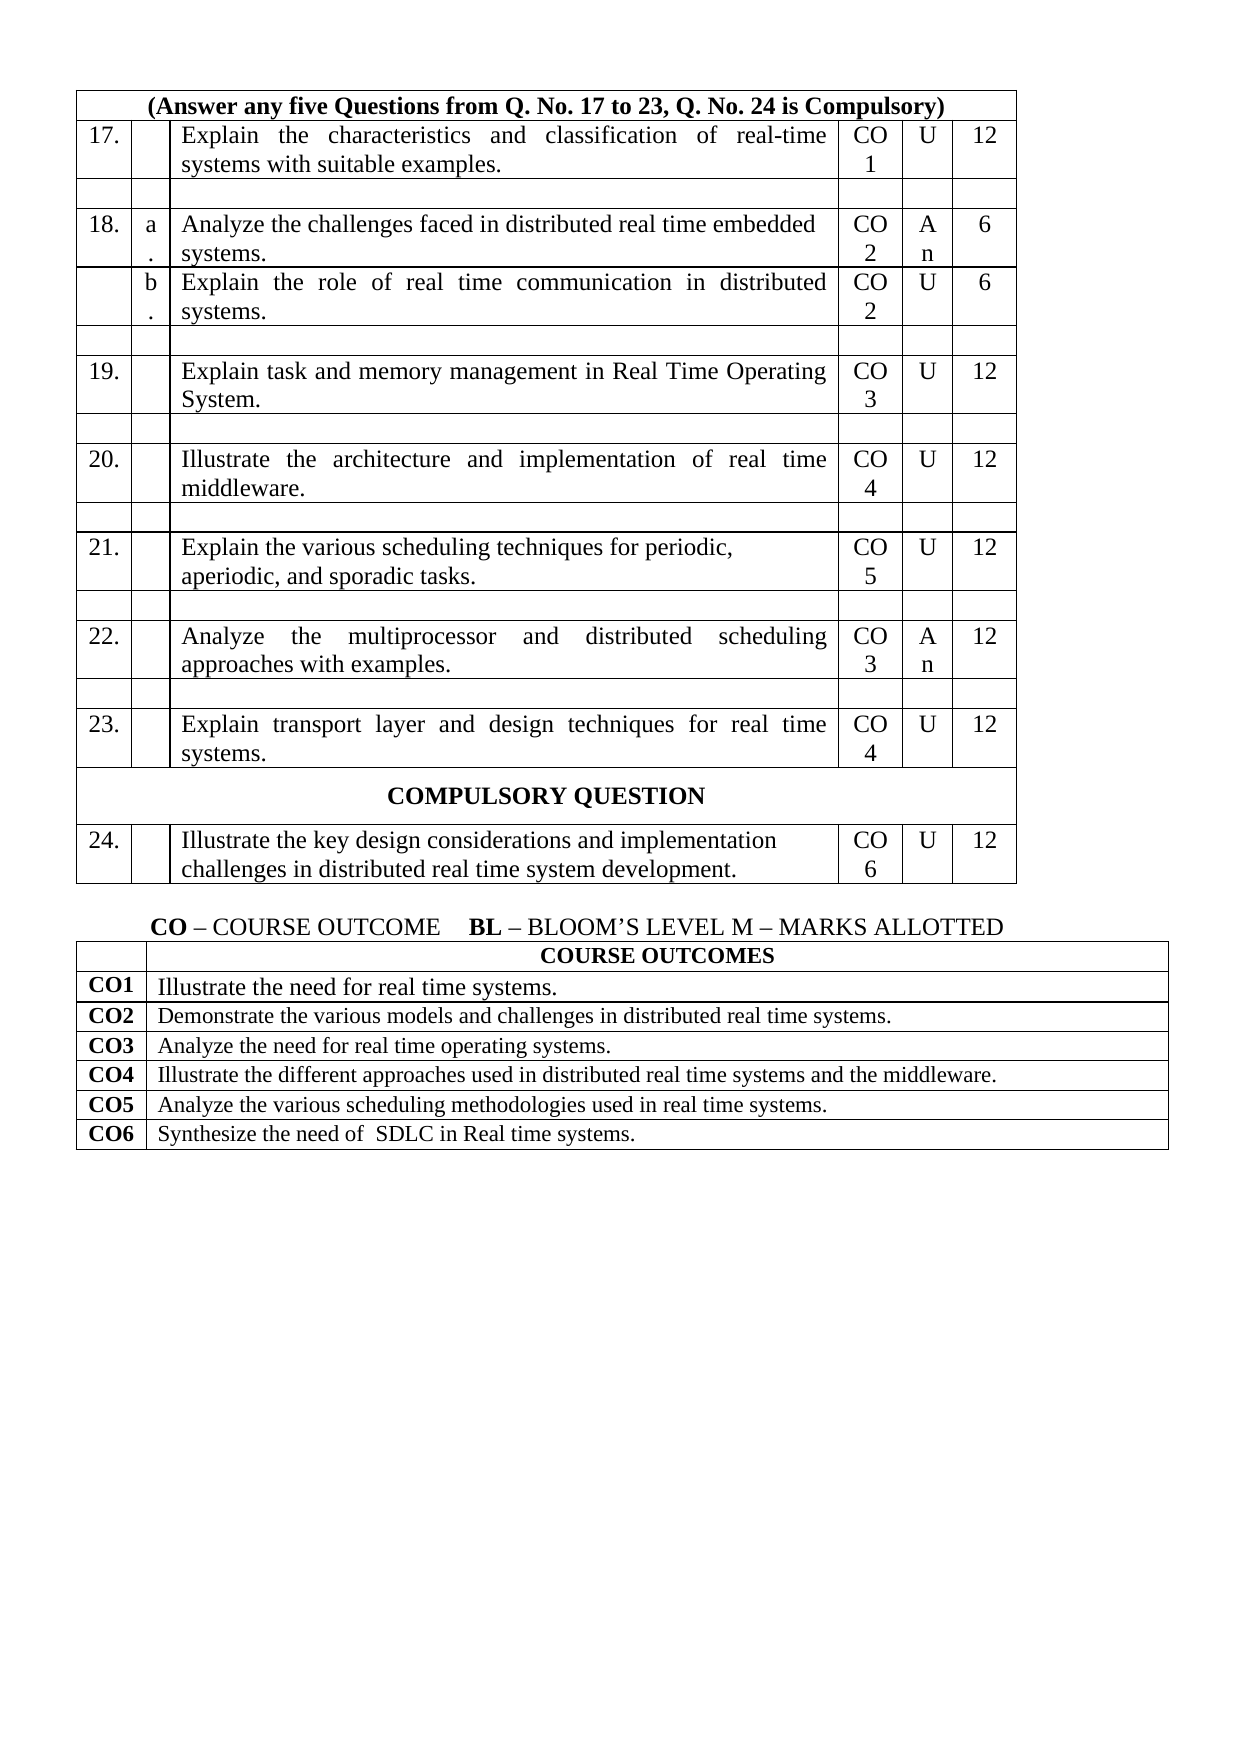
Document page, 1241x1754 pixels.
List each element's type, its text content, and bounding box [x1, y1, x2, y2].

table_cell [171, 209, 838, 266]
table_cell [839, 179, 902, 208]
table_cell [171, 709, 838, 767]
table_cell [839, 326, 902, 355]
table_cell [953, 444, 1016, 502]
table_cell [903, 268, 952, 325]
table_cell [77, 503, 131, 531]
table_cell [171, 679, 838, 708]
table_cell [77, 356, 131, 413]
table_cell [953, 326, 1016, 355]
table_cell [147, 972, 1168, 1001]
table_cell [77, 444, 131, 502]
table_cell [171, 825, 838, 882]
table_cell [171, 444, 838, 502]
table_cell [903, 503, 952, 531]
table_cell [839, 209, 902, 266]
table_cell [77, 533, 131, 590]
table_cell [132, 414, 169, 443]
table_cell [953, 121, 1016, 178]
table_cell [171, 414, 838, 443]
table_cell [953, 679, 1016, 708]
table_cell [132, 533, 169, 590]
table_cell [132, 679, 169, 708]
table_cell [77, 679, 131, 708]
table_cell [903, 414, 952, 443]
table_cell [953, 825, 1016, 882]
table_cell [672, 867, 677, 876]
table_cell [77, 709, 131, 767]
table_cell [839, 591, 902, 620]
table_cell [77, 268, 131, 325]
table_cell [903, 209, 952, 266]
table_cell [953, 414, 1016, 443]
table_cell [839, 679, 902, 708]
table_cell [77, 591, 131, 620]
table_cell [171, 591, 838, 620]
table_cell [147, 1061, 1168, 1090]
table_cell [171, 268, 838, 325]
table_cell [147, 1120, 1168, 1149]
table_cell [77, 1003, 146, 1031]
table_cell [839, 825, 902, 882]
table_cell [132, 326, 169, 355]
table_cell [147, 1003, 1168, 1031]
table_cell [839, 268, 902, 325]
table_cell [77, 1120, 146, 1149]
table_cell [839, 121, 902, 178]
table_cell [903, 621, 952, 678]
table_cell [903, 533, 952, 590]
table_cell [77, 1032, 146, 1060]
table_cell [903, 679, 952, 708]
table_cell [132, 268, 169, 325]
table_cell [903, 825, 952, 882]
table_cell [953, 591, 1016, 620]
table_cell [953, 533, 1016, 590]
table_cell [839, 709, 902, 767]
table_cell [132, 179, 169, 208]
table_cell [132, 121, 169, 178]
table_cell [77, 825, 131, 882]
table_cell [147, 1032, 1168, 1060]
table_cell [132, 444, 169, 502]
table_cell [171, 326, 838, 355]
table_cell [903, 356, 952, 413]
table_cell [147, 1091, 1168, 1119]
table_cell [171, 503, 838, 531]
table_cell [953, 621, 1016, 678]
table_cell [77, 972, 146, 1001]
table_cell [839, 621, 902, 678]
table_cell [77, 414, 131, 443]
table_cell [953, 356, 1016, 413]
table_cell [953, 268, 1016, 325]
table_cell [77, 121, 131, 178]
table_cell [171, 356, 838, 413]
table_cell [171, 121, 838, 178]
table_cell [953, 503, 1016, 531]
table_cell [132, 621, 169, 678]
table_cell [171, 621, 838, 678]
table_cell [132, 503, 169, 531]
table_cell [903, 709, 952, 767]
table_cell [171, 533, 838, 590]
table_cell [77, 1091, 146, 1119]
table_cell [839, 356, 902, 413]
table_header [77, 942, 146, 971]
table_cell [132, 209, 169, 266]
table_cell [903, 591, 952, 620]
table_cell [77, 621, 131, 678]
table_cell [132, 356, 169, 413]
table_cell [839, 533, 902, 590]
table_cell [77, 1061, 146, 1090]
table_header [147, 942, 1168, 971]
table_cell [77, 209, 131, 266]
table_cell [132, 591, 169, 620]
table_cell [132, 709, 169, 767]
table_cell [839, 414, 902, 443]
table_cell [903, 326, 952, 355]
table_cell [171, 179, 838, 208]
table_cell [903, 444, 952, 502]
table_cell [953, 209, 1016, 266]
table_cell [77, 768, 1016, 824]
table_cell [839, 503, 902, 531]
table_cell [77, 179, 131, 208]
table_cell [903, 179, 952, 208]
text CO – COURSE OUTCOME BL – BLOOM’S LEVEL M – MARKS ALLOTTED [150, 912, 1090, 941]
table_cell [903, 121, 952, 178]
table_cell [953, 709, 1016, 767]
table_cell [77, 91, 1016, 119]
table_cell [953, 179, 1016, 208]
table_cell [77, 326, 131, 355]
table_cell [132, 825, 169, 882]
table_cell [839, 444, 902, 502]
